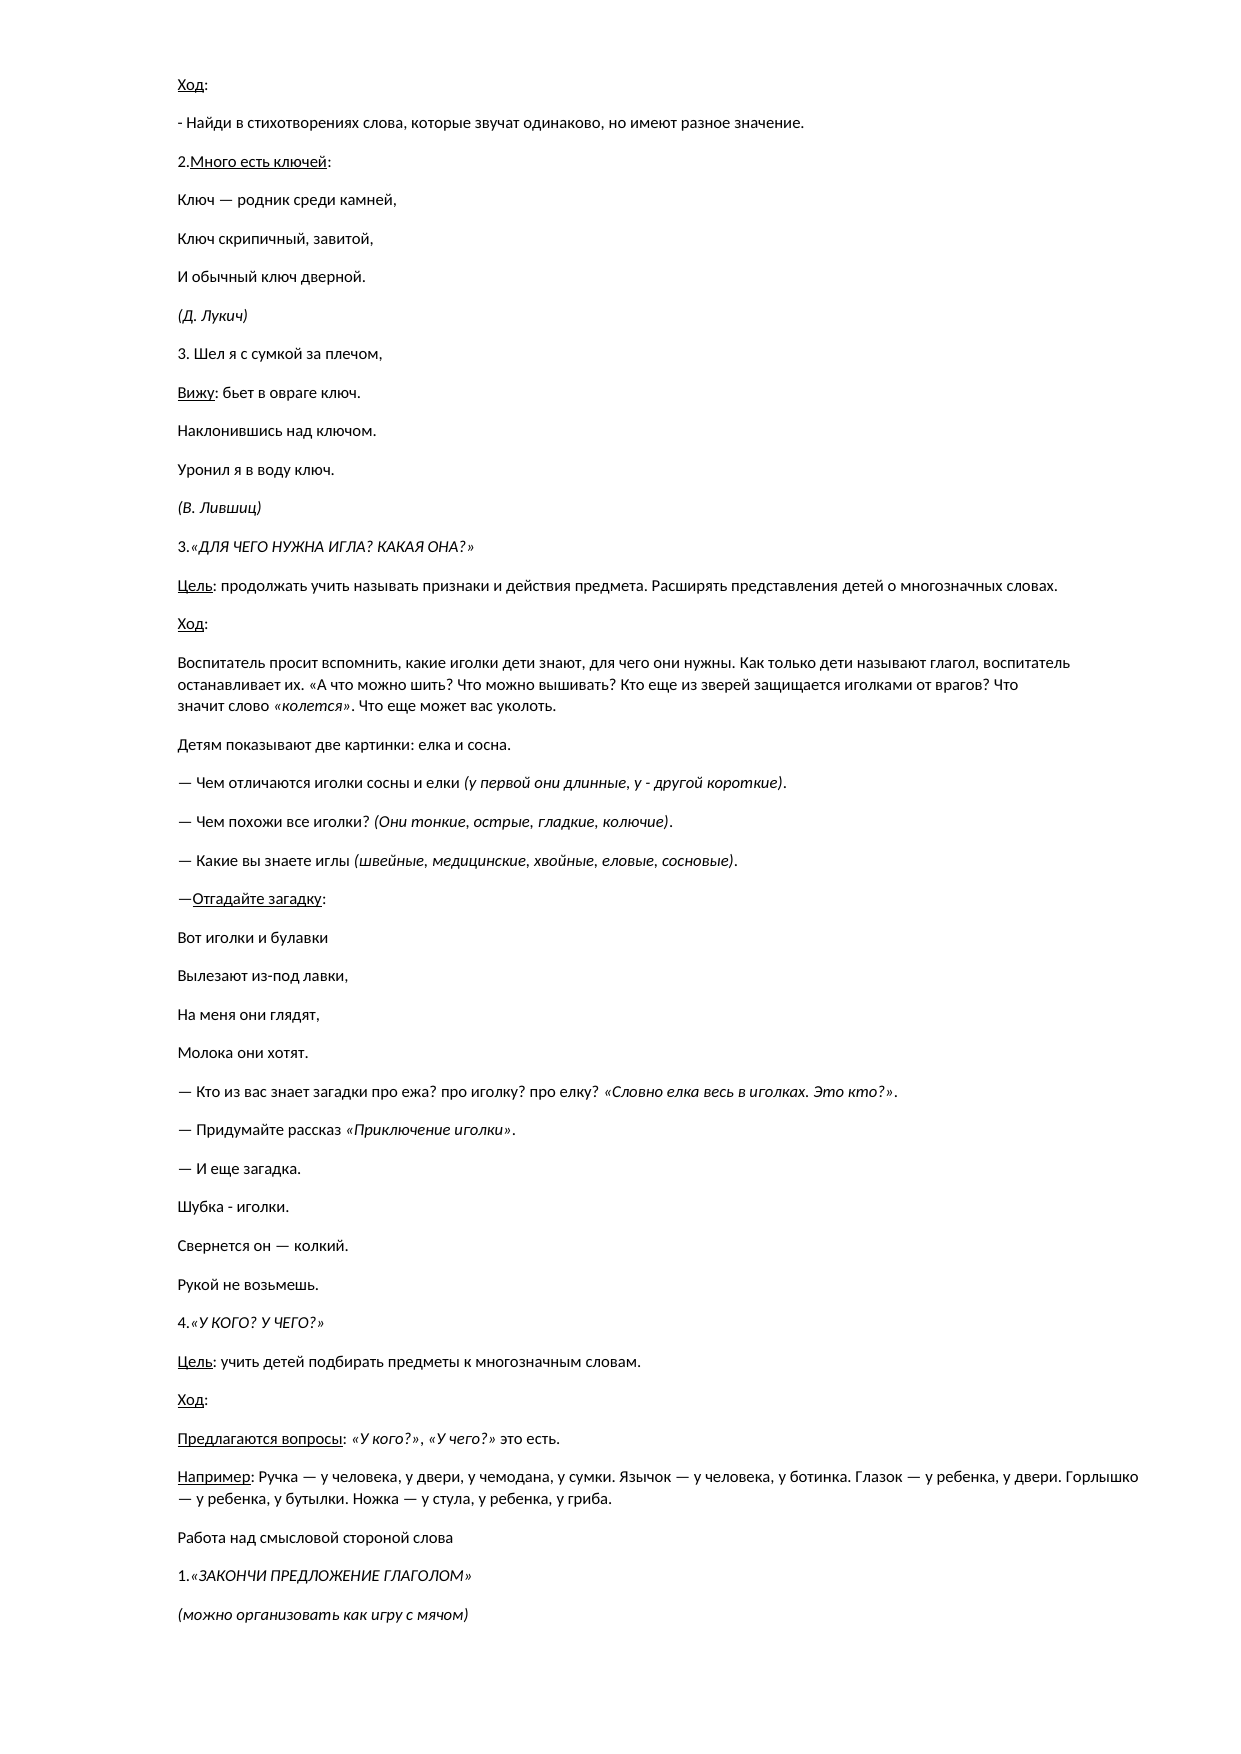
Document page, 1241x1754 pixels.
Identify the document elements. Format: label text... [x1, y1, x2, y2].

text Ход: [177, 1389, 1152, 1410]
text 3. Шел я с сумкой за плечом, [177, 344, 1152, 364]
text Например: Ручка — у человека, у двери, у чемодана, у сумки. Язычок — у человека, у ботинка. Глазок — у ребенка, у двери. Горлышко — у ребенка, у бутылки. Ножка — у стула, у ребенка, у гриба. [177, 1467, 1152, 1509]
text Шубка - иголки. [177, 1197, 1152, 1217]
text — И еще загадка. [177, 1158, 1152, 1178]
text — Чем похожи все иголки? (Они тонкие, острые, гладкие, колючие). [177, 811, 1152, 832]
text Воспитатель просит вспомнить, какие иголки дети знают, для чего они нужны. Как только дети называют глагол, воспитатель останавливает их. «А что можно шить? Что можно вышивать? Кто еще из зверей защищается иголками от врагов? Что значит слово «колется». Что еще может вас уколоть. [177, 652, 1152, 716]
text Молока они хотят. [177, 1043, 1152, 1063]
text — Придумайте рассказ «Приключение иголки». [177, 1120, 1152, 1140]
text Ключ — родник среди камней, [177, 189, 1152, 210]
text Ход: [177, 74, 1152, 94]
text 1.«ЗАКОНЧИ ПРЕДЛОЖЕНИЕ ГЛАГОЛОМ» [177, 1566, 1152, 1586]
text Уронил я в воду ключ. [177, 459, 1152, 479]
text Работа над смысловой стороной слова [177, 1527, 1152, 1547]
text Цель: продолжать учить называть признаки и действия предмета. Расширять представления детей о многозначных словах. [177, 575, 1152, 595]
text 3.«ДЛЯ ЧЕГО НУЖНА ИГЛА? КАКАЯ ОНА?» [177, 536, 1152, 557]
text Ключ скрипичный, завитой, [177, 228, 1152, 248]
text — Чем отличаются иголки сосны и елки (у первой они длинные, у - другой короткие). [177, 773, 1152, 793]
text —Отгадайте загадку: [177, 888, 1152, 909]
text Наклонившись над ключом. [177, 421, 1152, 441]
text 2.Много есть ключей: [177, 151, 1152, 171]
text (можно организовать как игру с мячом) [177, 1604, 1152, 1624]
text Предлагаются вопросы: «У кого?», «У чего?» это есть. [177, 1428, 1152, 1448]
text Рукой не возьмешь. [177, 1274, 1152, 1294]
text Вот иголки и булавки [177, 927, 1152, 947]
text И обычный ключ дверной. [177, 267, 1152, 287]
text — Какие вы знаете иглы (швейные, медицинские, хвойные, еловые, сосновые). [177, 850, 1152, 870]
text Детям показывают две картинки: елка и сосна. [177, 734, 1152, 754]
text 4.«У КОГО? У ЧЕГО?» [177, 1312, 1152, 1333]
text — Кто из вас знает загадки про ежа? про иголку? про елку? «Словно елка весь в иголках. Это кто?». [177, 1081, 1152, 1101]
text (В. Лившиц) [177, 498, 1152, 518]
text Вижу: бьет в овраге ключ. [177, 382, 1152, 402]
text Вылезают из-под лавки, [177, 966, 1152, 986]
text - Найди в стихотворениях слова, которые звучат одинаково, но имеют разное значение. [177, 112, 1152, 133]
text (Д. Лукич) [177, 305, 1152, 325]
text Свернется он — колкий. [177, 1235, 1152, 1256]
text Цель: учить детей подбирать предметы к многозначным словам. [177, 1351, 1152, 1371]
text На меня они глядят, [177, 1004, 1152, 1024]
text Ход: [177, 613, 1152, 634]
